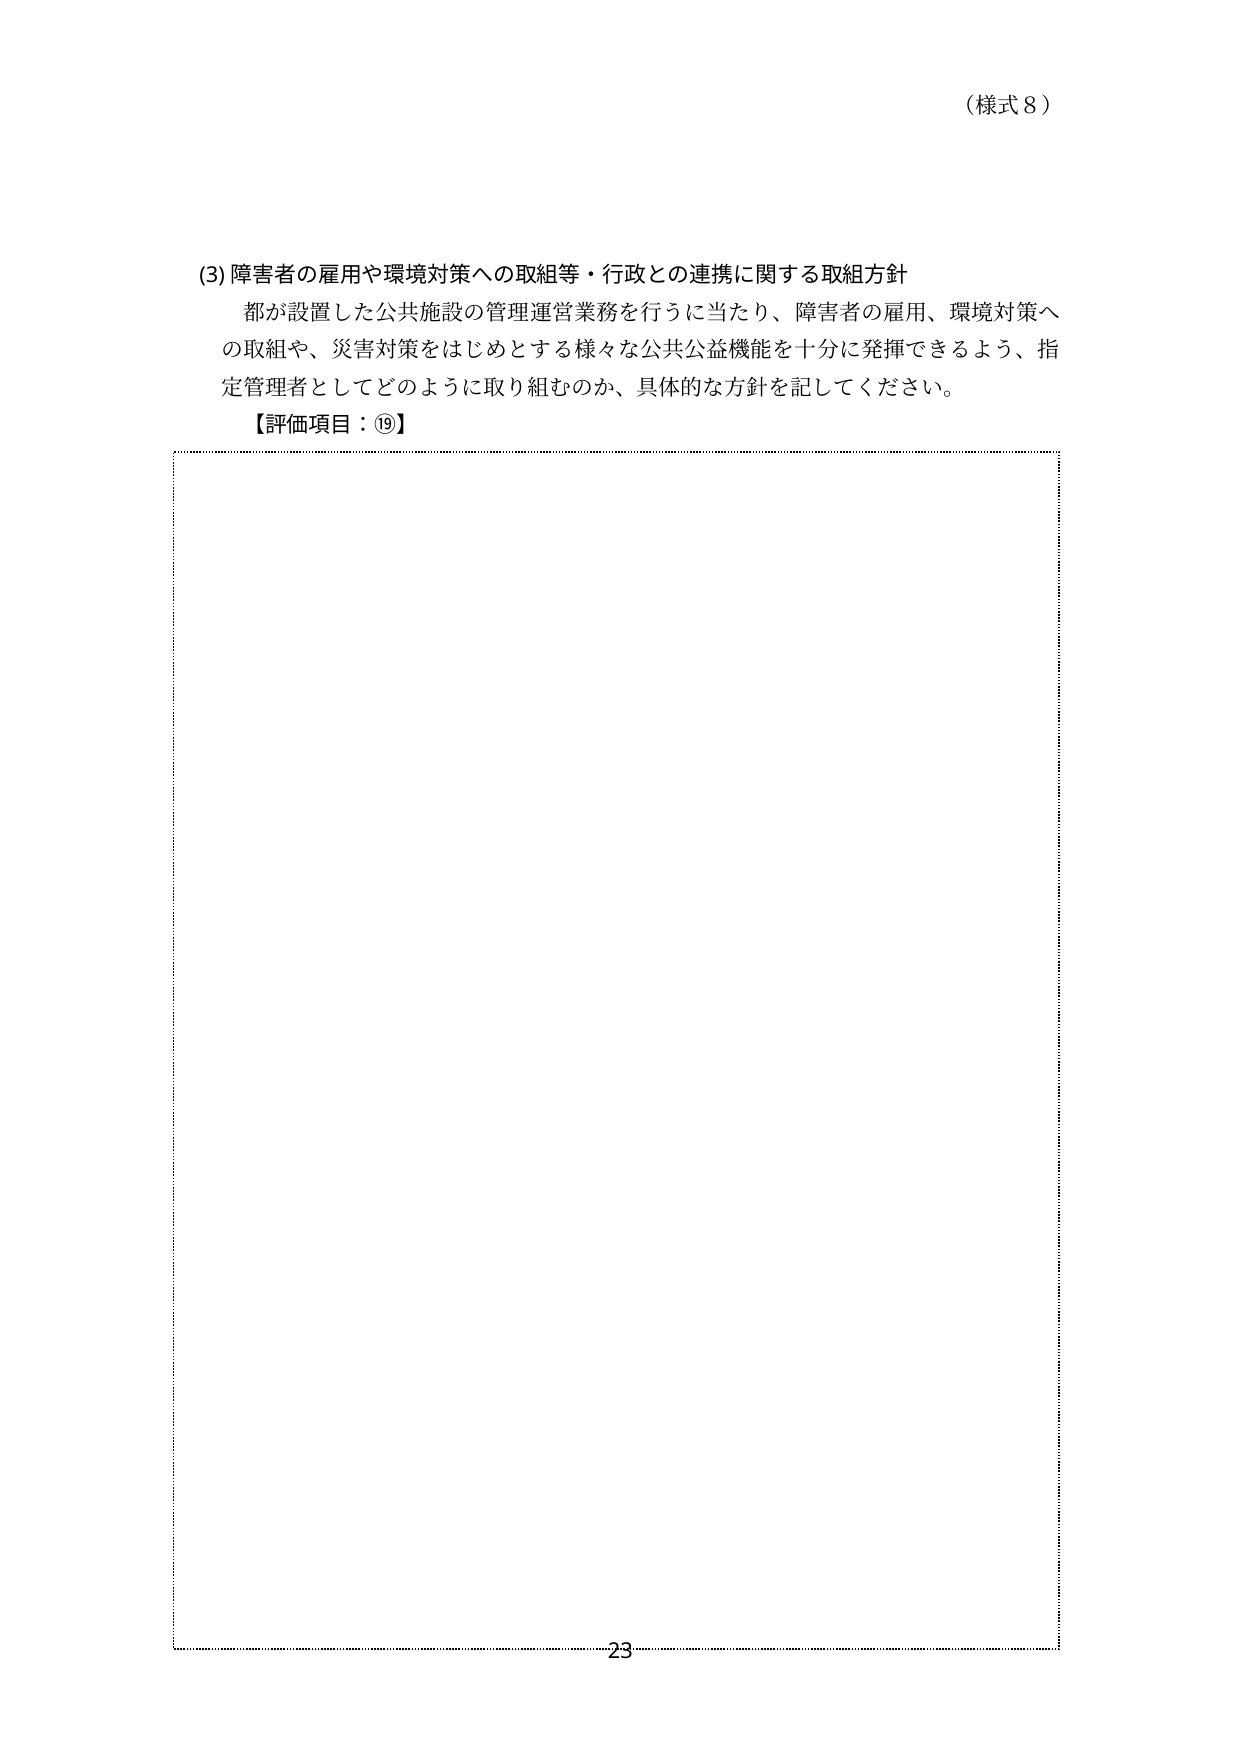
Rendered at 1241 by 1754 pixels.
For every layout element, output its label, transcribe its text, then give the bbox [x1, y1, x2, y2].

text (3) 障害者の雇用や環境対策への取組等・行政との連携に関する取組方針 [177, 254, 1063, 292]
text 都が設置した公共施設の管理運営業務を行うに当たり、障害者の雇用、環境対策への取組や、災害対策をはじめとする様々な公共公益機能を十分に発揮できるよう、指定管理者としてどのように取り組むのか、具体的な方針を記してください。 [221, 292, 1063, 404]
text 【評価項目：⑲】 [177, 404, 1063, 442]
